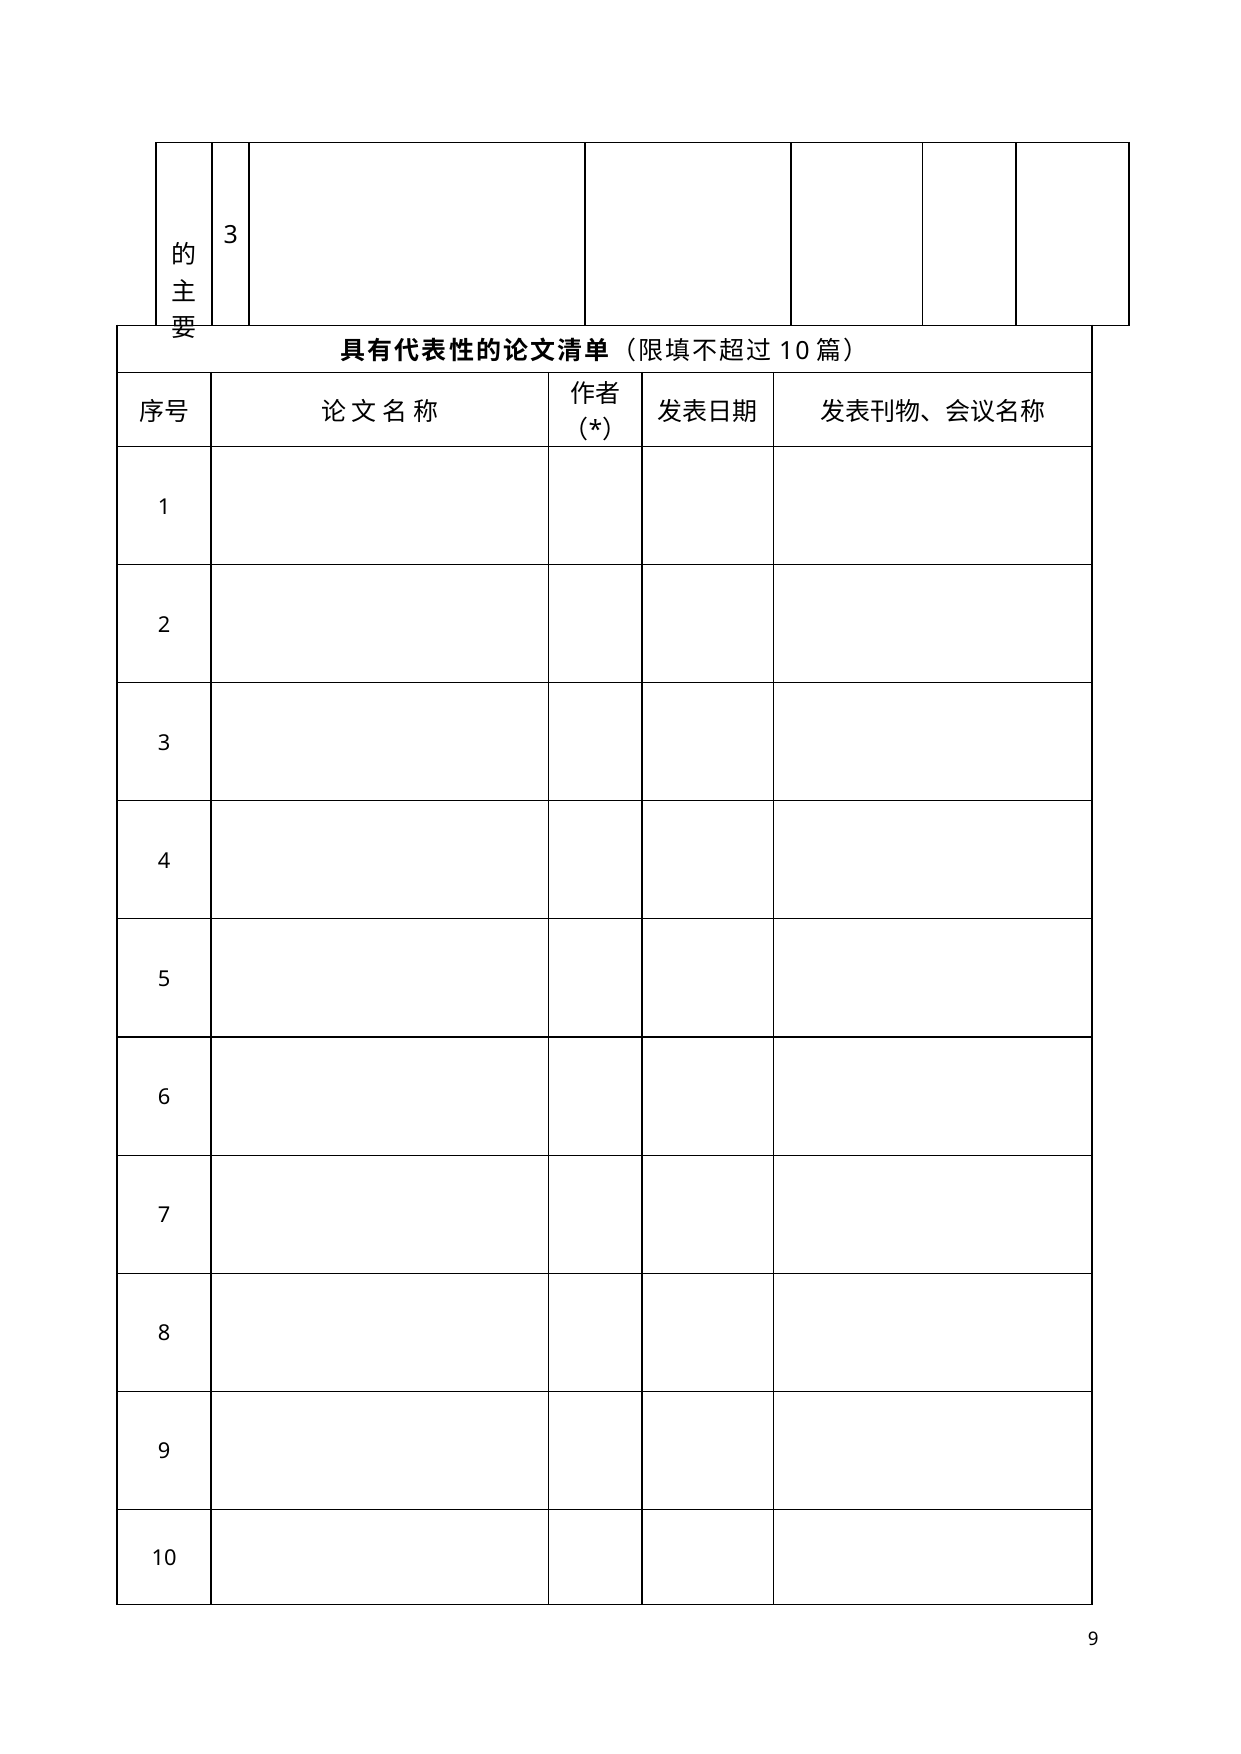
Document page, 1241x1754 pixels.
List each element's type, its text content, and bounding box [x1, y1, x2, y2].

table_cell [212, 919, 548, 1036]
table_cell [549, 919, 641, 1036]
table_cell 9 [118, 1392, 210, 1509]
table_cell [643, 1392, 773, 1509]
table_cell [549, 1510, 641, 1604]
table_cell [643, 683, 773, 800]
table_cell [1017, 143, 1128, 324]
table_cell 3 [213, 143, 248, 324]
table_cell [643, 1274, 773, 1391]
table_cell 7 [118, 1156, 210, 1273]
table_cell [212, 683, 548, 800]
table_cell [549, 1392, 641, 1509]
table_cell [250, 143, 584, 324]
table_cell 10 [118, 1510, 210, 1604]
table_cell 1 [118, 447, 210, 564]
table_cell [774, 919, 1091, 1036]
table_cell [212, 1038, 548, 1154]
table_cell 8 [118, 1274, 210, 1391]
table_cell [792, 143, 922, 324]
table_cell [774, 1274, 1091, 1391]
table_cell 具有代表性的论文清单（限填不超过10篇） [118, 326, 1091, 372]
table_cell [774, 1392, 1091, 1509]
table_cell [586, 143, 790, 324]
table_cell [549, 447, 641, 564]
table_cell [212, 1156, 548, 1273]
table_cell [774, 1038, 1091, 1154]
table_cell [212, 565, 548, 682]
table_cell 论 文 名 称 [212, 373, 548, 446]
table_cell [774, 801, 1091, 918]
table_cell [643, 1038, 773, 1154]
table_cell [212, 1274, 548, 1391]
table_cell 6 [118, 1038, 210, 1154]
table_cell [643, 801, 773, 918]
table_cell [549, 1038, 641, 1154]
table_cell [643, 1510, 773, 1604]
table_cell [549, 565, 641, 682]
table_cell 5 [118, 919, 210, 1036]
table_cell 作者（*） [549, 373, 641, 446]
table_cell 发表刊物、会议名称 [774, 373, 1091, 446]
table_cell [212, 447, 548, 564]
table_cell 3 [118, 683, 210, 800]
table_cell 4 [118, 801, 210, 918]
table_cell [774, 1510, 1091, 1604]
table_cell [212, 801, 548, 918]
table_cell [549, 1156, 641, 1273]
table_cell [643, 919, 773, 1036]
table_cell [774, 683, 1091, 800]
table_cell [923, 143, 1015, 324]
table_cell [643, 447, 773, 564]
table_cell [212, 1392, 548, 1509]
table_cell [549, 1274, 641, 1391]
table_cell 2 [118, 565, 210, 682]
table_cell [212, 1510, 548, 1604]
table_cell 发表日期 [643, 373, 773, 446]
table_cell [643, 1156, 773, 1273]
table_cell [643, 565, 773, 682]
table_cell [549, 801, 641, 918]
table_cell 序号 [118, 373, 210, 446]
table_cell [774, 1156, 1091, 1273]
table_cell [774, 565, 1091, 682]
table_cell [549, 683, 641, 800]
table_cell [774, 447, 1091, 564]
